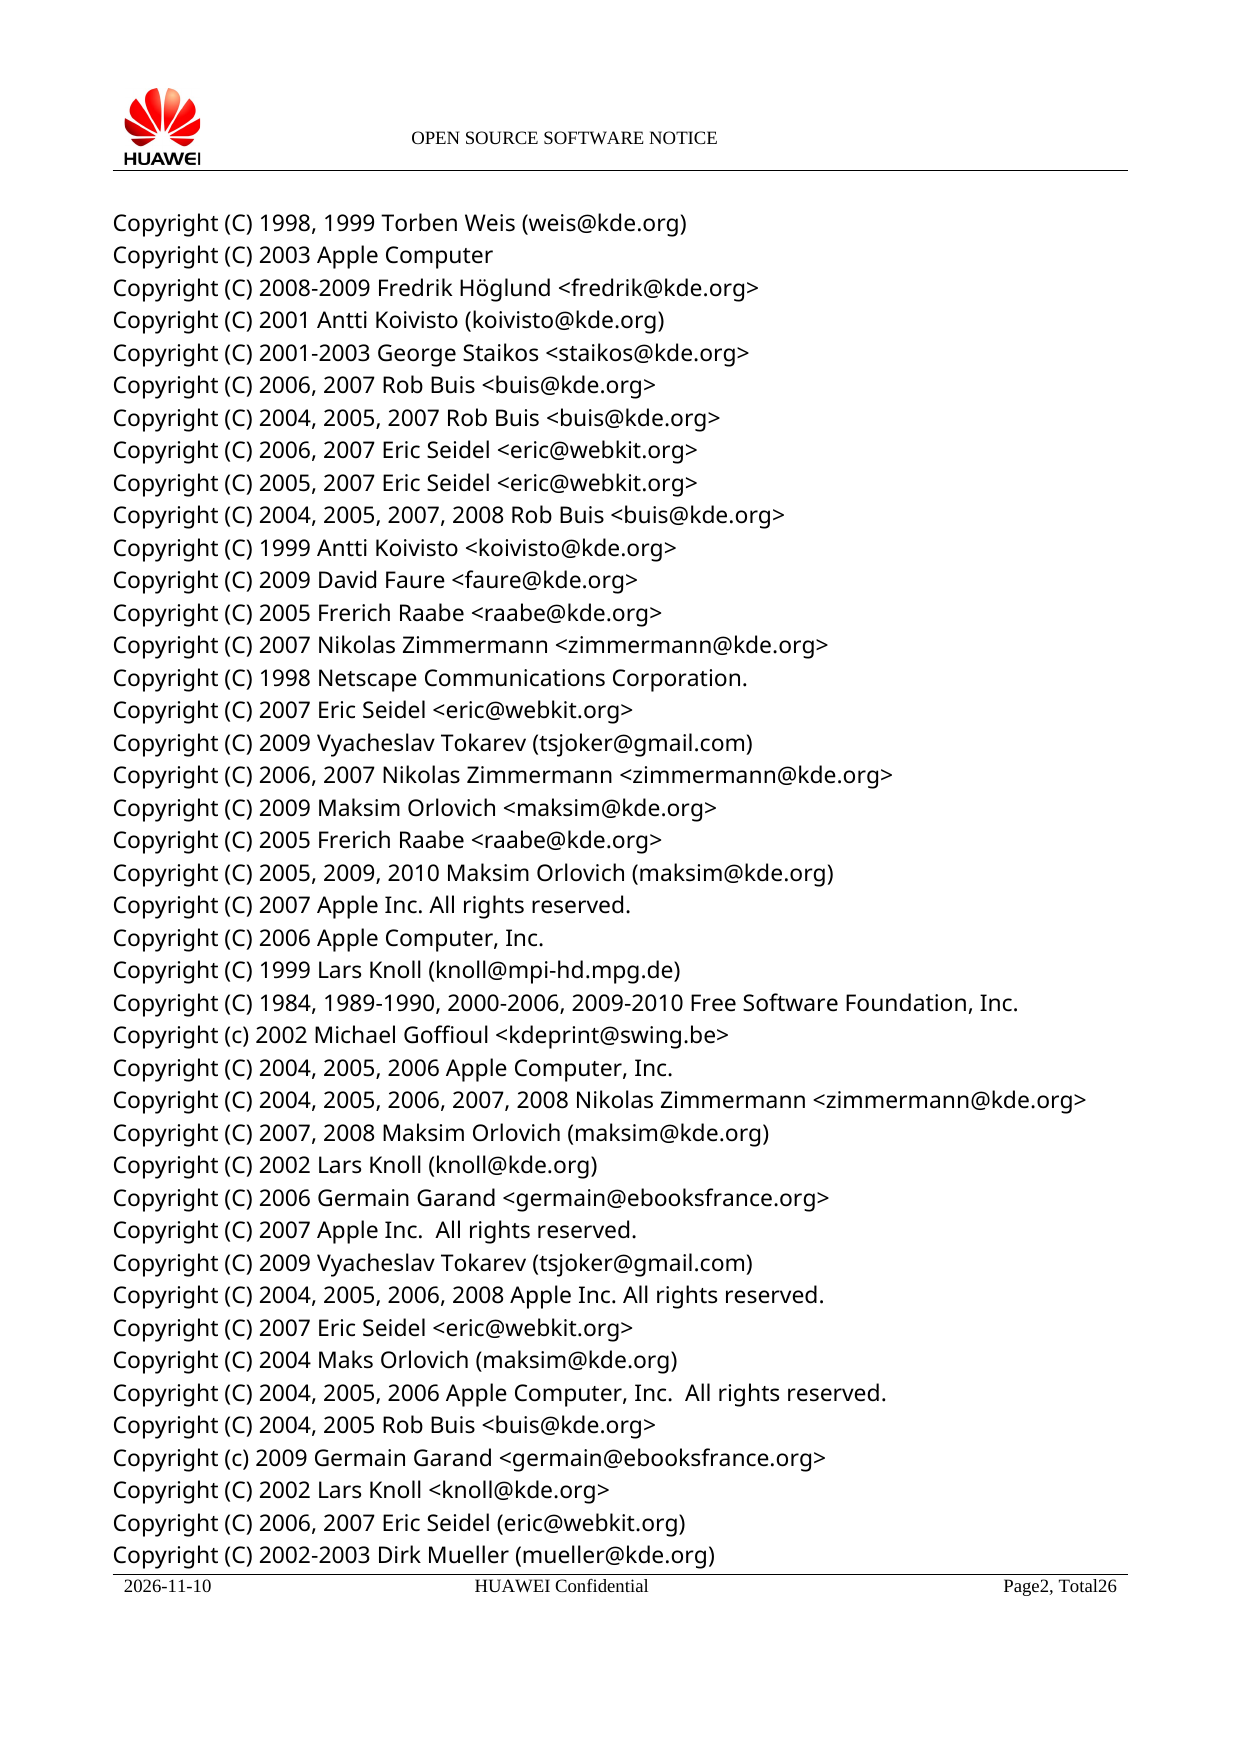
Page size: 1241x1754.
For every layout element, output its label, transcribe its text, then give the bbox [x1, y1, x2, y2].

picture [124, 88, 201, 165]
